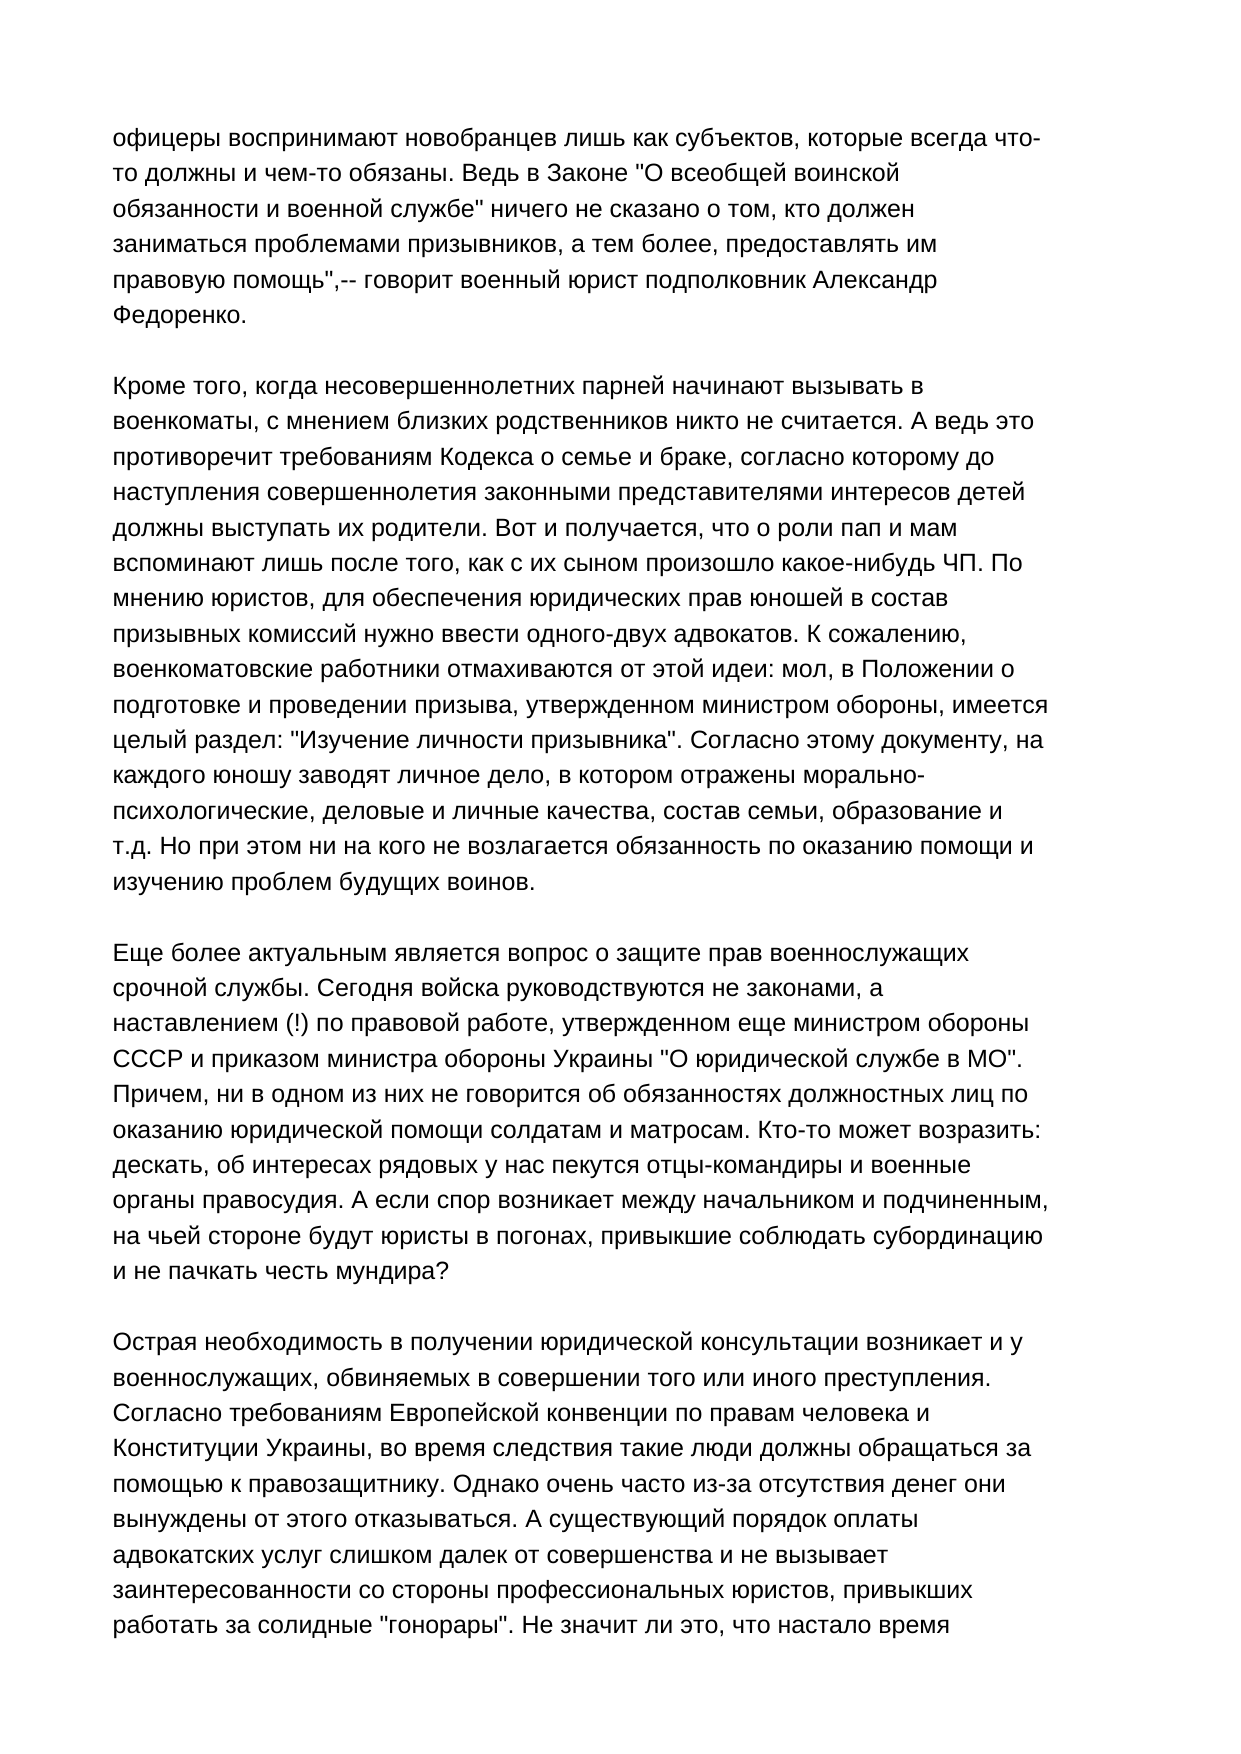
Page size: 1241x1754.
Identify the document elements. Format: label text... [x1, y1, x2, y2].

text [112, 1322, 1050, 1641]
text Еще более актуальным является вопрос о защите прав военнослужащих срочной службы. Сегодня войска руководствуются не законами, а наставлением (!) по правовой работе, утвержденном еще министром обороны СССР и приказом министра обороны Украины "О юридической службе в МО". Причем, ни в одном из них не говорится об обязанностях должностных лиц по оказанию юридической помощи солдатам и матросам. Кто-то может возразить: дескать, об интересах рядовых у нас пекутся отцы-командиры и военные органы правосудия. А если спор возникает между начальником и подчиненным, на чьей стороне будут юристы в погонах, привыкшие соблюдать субординацию и не пачкать честь мундира? [112, 933, 1050, 1287]
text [112, 118, 1050, 331]
text Кроме того, когда несовершеннолетних парней начинают вызывать в военкоматы, с мнением близких родственников никто не считается. А ведь это противоречит требованиям Кодекса о семье и браке, согласно которому до наступления совершеннолетия законными представителями интересов детей должны выступать их родители. Вот и получается, что о роли пап и мам вспоминают лишь после того, как с их сыном произошло какое-нибудь ЧП. По мнению юристов, для обеспечения юридических прав юношей в состав призывных комиссий нужно ввести одного-двух адвокатов. К сожалению, военкоматовские работники отмахиваются от этой идеи: мол, в Положении о подготовке и проведении призыва, утвержденном министром обороны, имеется целый раздел: "Изучение личности призывника". Согласно этому документу, на каждого юношу заводят личное дело, в котором отражены морально-психологические, деловые и личные качества, состав семьи, образование и т.д. Но при этом ни на кого не возлагается обязанность по оказанию помощи и изучению проблем будущих воинов. [112, 366, 1050, 897]
